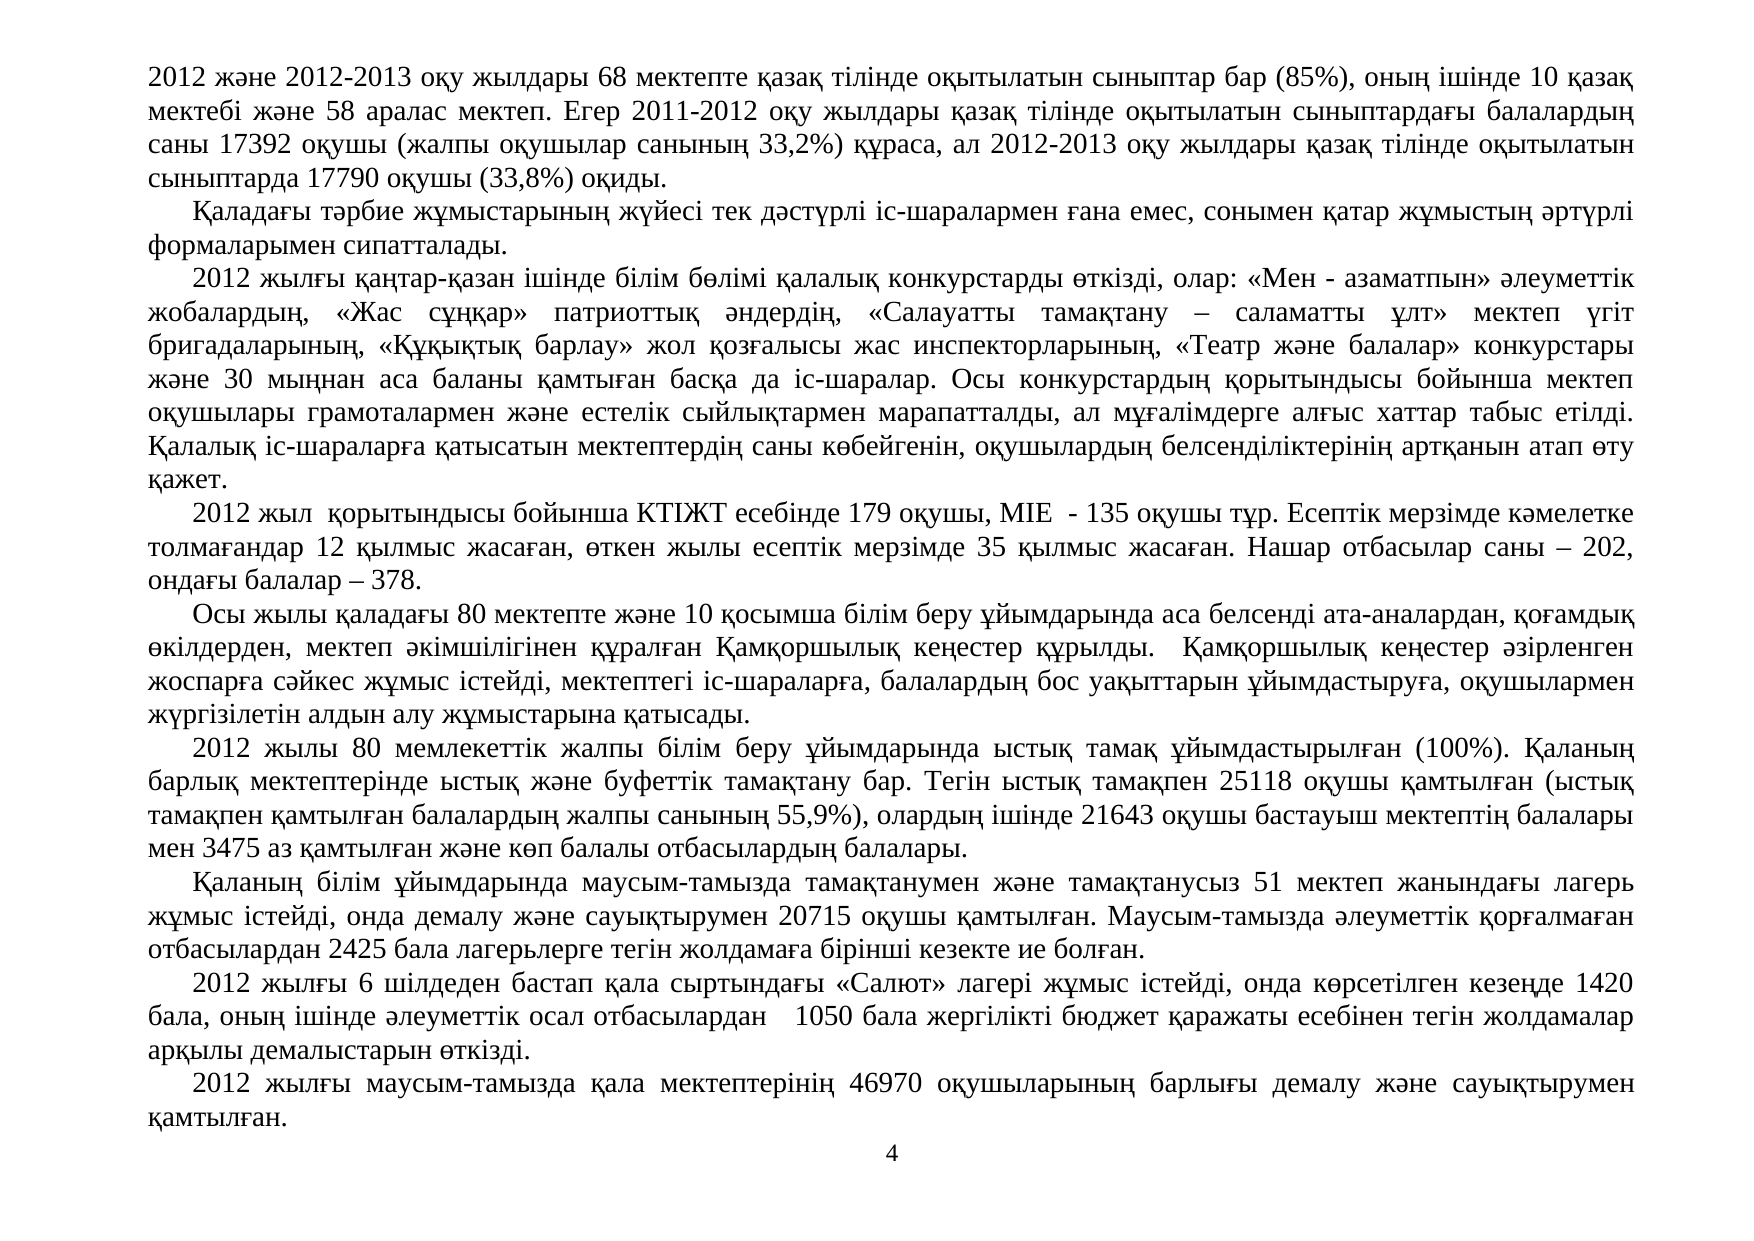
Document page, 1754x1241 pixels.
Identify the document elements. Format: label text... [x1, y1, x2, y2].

text Осы жылы қаладағы 80 мектепте және 10 қосымша білім беру ұйымдарында аса белсенді ата-аналардан, қоғамдық өкілдерден, мектеп әкімшілігінен құралған Қамқоршылық кеңестер құрылды. Қамқоршылық кеңестер әзірленген жоспарға сәйкес жұмыс істейді, мектептегі іс-шараларға, балалардың бос уақыттарын ұйымдастыруға, оқушылармен жүргізілетін алдын алу жұмыстарына қатысады. [148, 596, 1636, 730]
text 2012 жылғы қаңтар-қазан ішінде білім бөлімі қалалық конкурстарды өткізді, олар: «Мен - азаматпын» әлеуметтік жобалардың, «Жас сұңқар» патриоттық әндердің, «Салауатты тамақтану – саламатты ұлт» мектеп үгіт бригадаларының, «Құқықтық барлау» жол қозғалысы жас инспекторларының, «Театр және балалар» конкурстары және 30 мыңнан аса баланы қамтыған басқа да іс-шаралар. Осы конкурстардың қорытындысы бойынша мектеп оқушылары грамоталармен және естелік сыйлықтармен марапатталды, ал мұғалімдерге алғыс хаттар табыс етілді. Қалалық іс-шараларға қатысатын мектептердің саны көбейгенін, оқушылардың белсенділіктерінің артқанын атап өту қажет. [148, 260, 1636, 495]
text 2012 жылғы маусым-тамызда қала мектептерінің 46970 оқушыларының барлығы демалу және сауықтырумен қамтылған. [148, 1065, 1636, 1132]
text 2012 жыл қорытындысы бойынша КТІЖТ есебінде 179 оқушы, МІЕ - 135 оқушы тұр. Есептік мерзімде кәмелетке толмағандар 12 қылмыс жасаған, өткен жылы есептік мерзімде 35 қылмыс жасаған. Нашар отбасылар саны – 202, ондағы балалар – 378. [148, 495, 1636, 596]
text Қаланың білім ұйымдарында маусым-тамызда тамақтанумен және тамақтанусыз 51 мектеп жанындағы лагерь жұмыс істейді, онда демалу және сауықтырумен 20715 оқушы қамтылған. Маусым-тамызда әлеуметтік қорғалмаған отбасылардан 2425 бала лагерьлерге тегін жолдамаға бірінші кезекте ие болған. [148, 864, 1636, 965]
text Қаладағы тәрбие жұмыстарының жүйесі тек дәстүрлі іс-шаралармен ғана емес, сонымен қатар жұмыстың әртүрлі формаларымен сипатталады. [148, 193, 1636, 260]
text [148, 59, 1636, 193]
text 2012 жылы 80 мемлекеттік жалпы білім беру ұйымдарында ыстық тамақ ұйымдастырылған (100%). Қаланың барлық мектептерінде ыстық және буфеттік тамақтану бар. Тегін ыстық тамақпен 25118 оқушы қамтылған (ыстық тамақпен қамтылған балалардың жалпы санының 55,9%), олардың ішінде 21643 оқушы бастауыш мектептің балалары мен 3475 аз қамтылған және көп балалы отбасылардың балалары. [148, 730, 1636, 864]
text 2012 жылғы 6 шілдеден бастап қала сыртындағы «Салют» лагері жұмыс істейді, онда көрсетілген кезеңде 1420 бала, оның ішінде әлеуметтік осал отбасылардан 1050 бала жергілікті бюджет қаражаты есебінен тегін жолдамалар арқылы демалыстарын өткізді. [148, 965, 1636, 1065]
